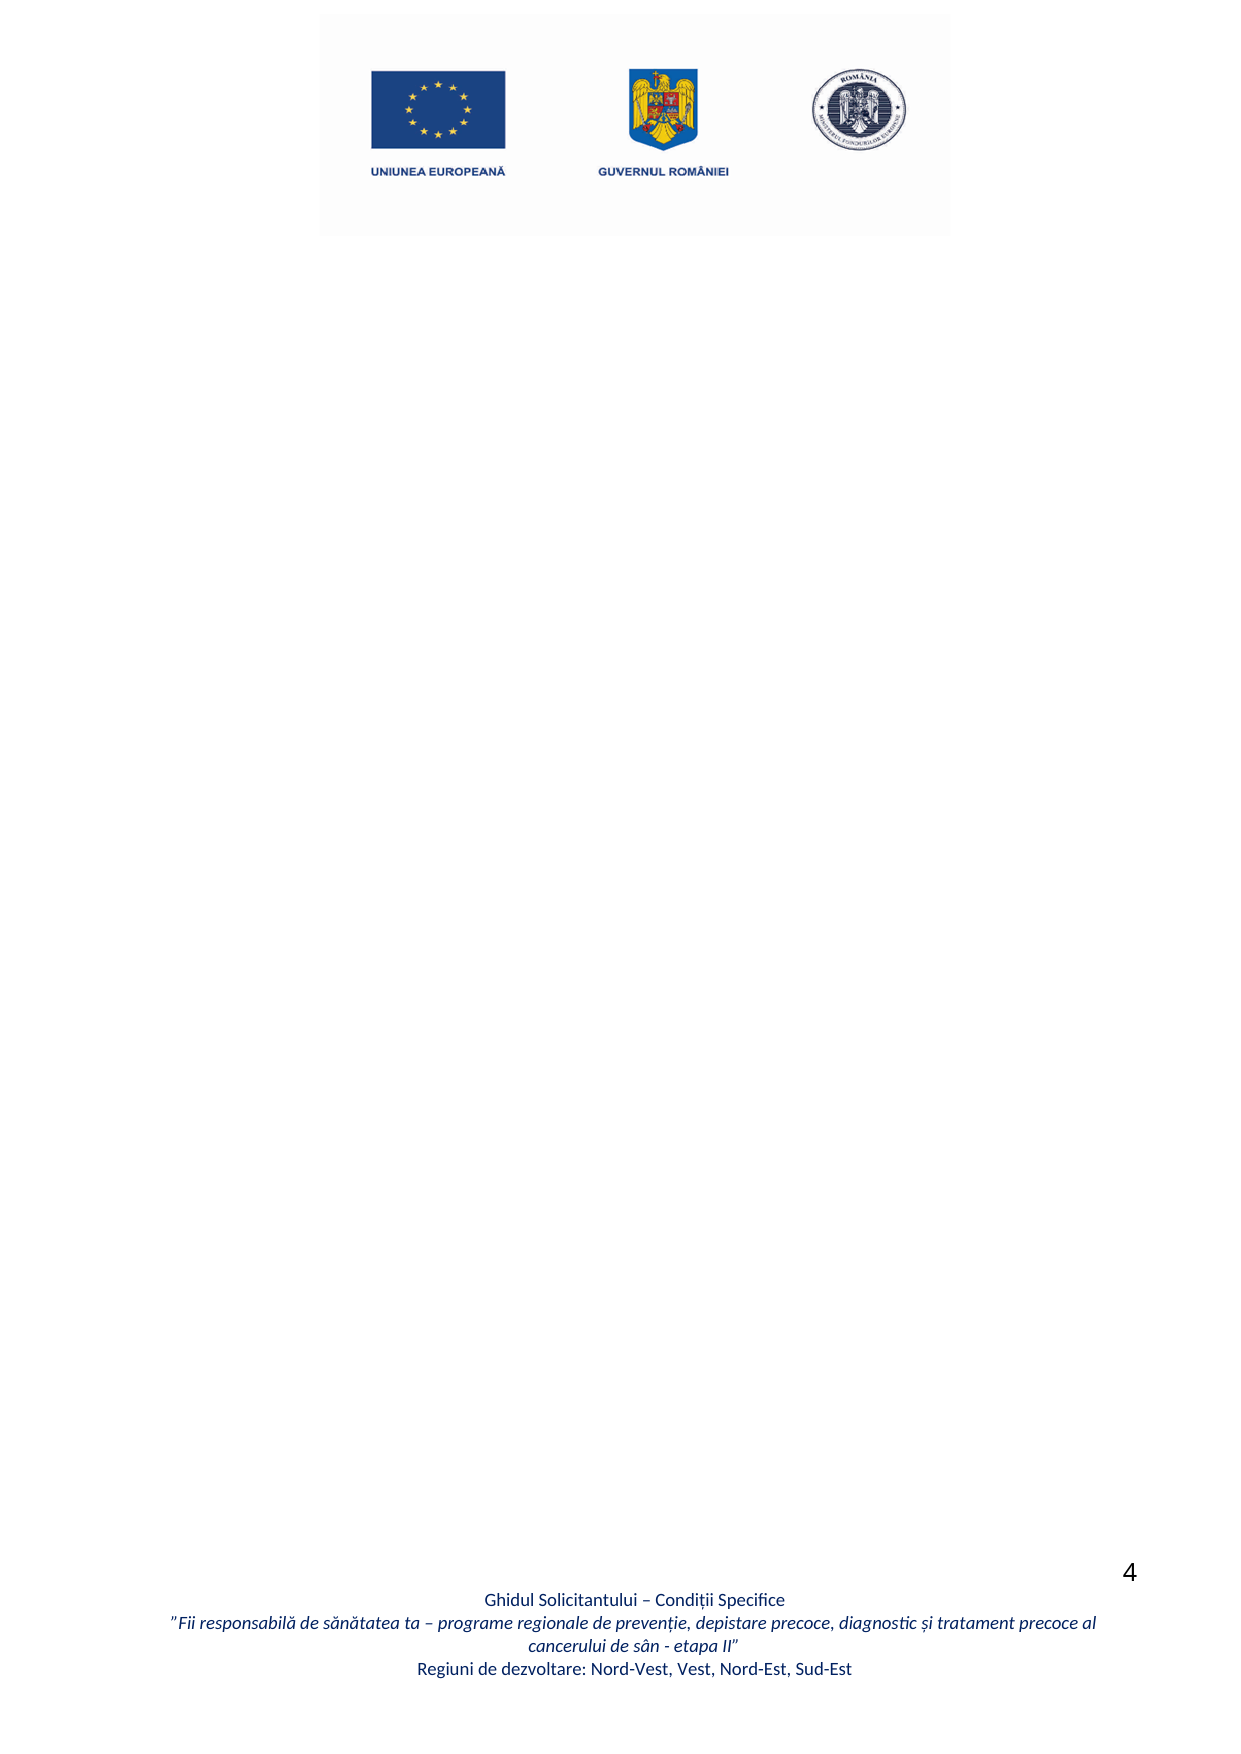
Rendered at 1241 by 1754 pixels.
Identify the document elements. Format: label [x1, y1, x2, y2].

picture [319, 14, 951, 236]
